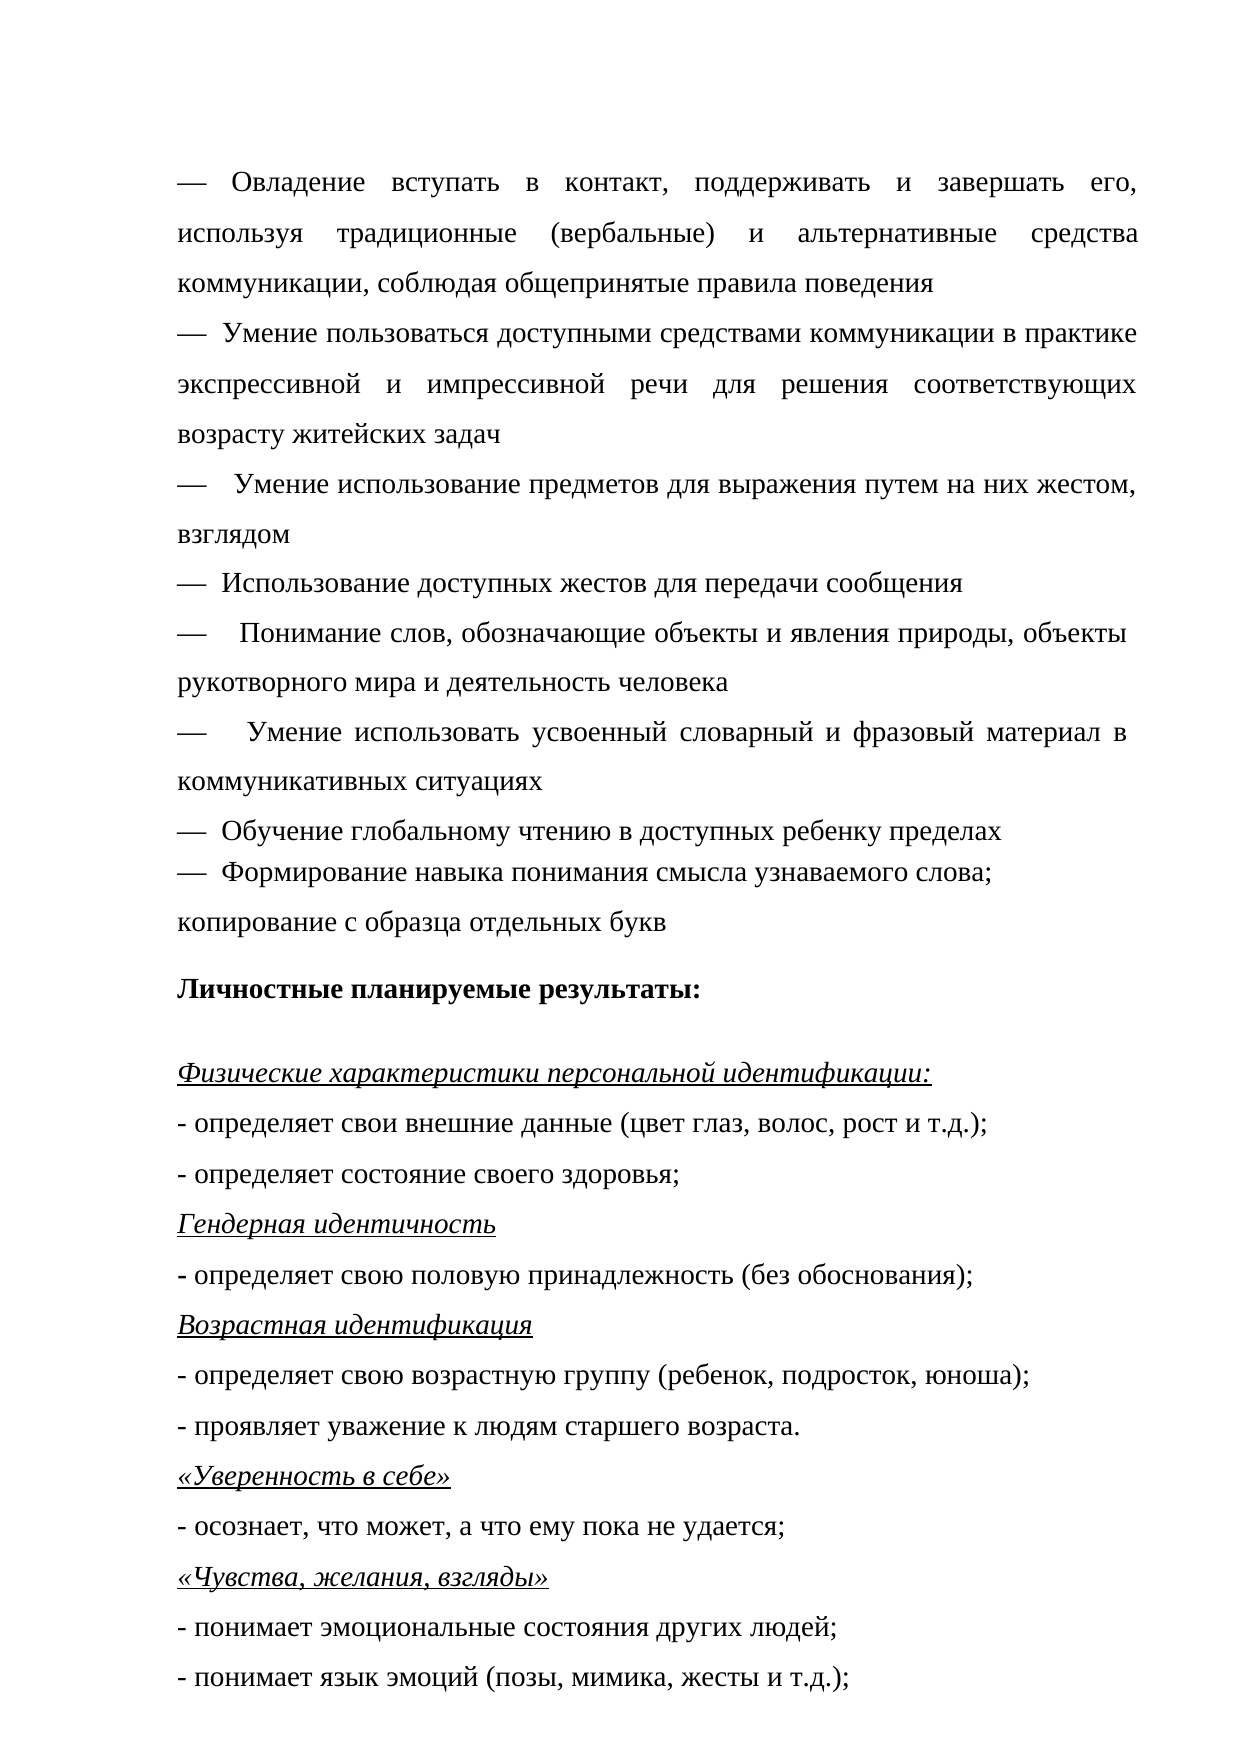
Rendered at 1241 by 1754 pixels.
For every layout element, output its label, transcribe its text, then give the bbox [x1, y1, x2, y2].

list понимает эмоциональные состояния других людей; [177, 1609, 1151, 1643]
list Овладение вступать в контакт, поддерживать и завершать его, используя традиционные (вербальные) и альтернативные средства коммуникации, соблюдая общепринятые правила поведения [177, 164, 1138, 299]
text Физические характеристики персональной идентификации: [177, 1055, 1151, 1089]
list проявляет уважение к людям старшего возраста. [177, 1408, 1151, 1441]
list определяет состояние своего здоровья; [177, 1156, 1151, 1190]
list Умение пользоваться доступными средствами коммуникации в практике экспрессивной и импрессивной речи для решения соответствующих возрасту житейских задач [177, 316, 1137, 450]
list Формирование навыка понимания смысла узнаваемого слова; копирование с образца отдельных букв [177, 854, 1137, 938]
list определяет свою возрастную группу (ребенок, подросток, юноша); [177, 1357, 1151, 1391]
text - определяет свою половую принадлежность (без обоснования); [177, 1257, 1151, 1290]
list Умение использование предметов для выражения путем на них жестом, взглядом [177, 466, 1137, 549]
list Понимание слов, обозначающие объекты и явления природы, объекты рукотворного мира и деятельность человека [177, 615, 1138, 698]
list Использование доступных жестов для передачи сообщения [177, 565, 1151, 598]
text Возрастная идентификация [177, 1307, 1151, 1341]
text «Чувства, желания, взгляды» [177, 1559, 1151, 1592]
text «Уверенность в себе» [177, 1458, 1151, 1492]
list определяет свои внешние данные (цвет глаз, волос, рост и т.д.); [177, 1106, 1151, 1139]
list Умение использовать усвоенный словарный и фразовый материал в коммуникативных ситуациях [177, 714, 1137, 797]
text Гендерная идентичность [177, 1207, 1151, 1240]
list осознает, что может, а что ему пока не удается; [177, 1508, 1151, 1542]
list понимает язык эмоций (позы, мимика, жесты и т.д.); [177, 1659, 1151, 1693]
list Личностные планируемые результаты: [177, 972, 1137, 1005]
list Обучение глобальному чтению в доступных ребенку пределах [177, 813, 1151, 847]
